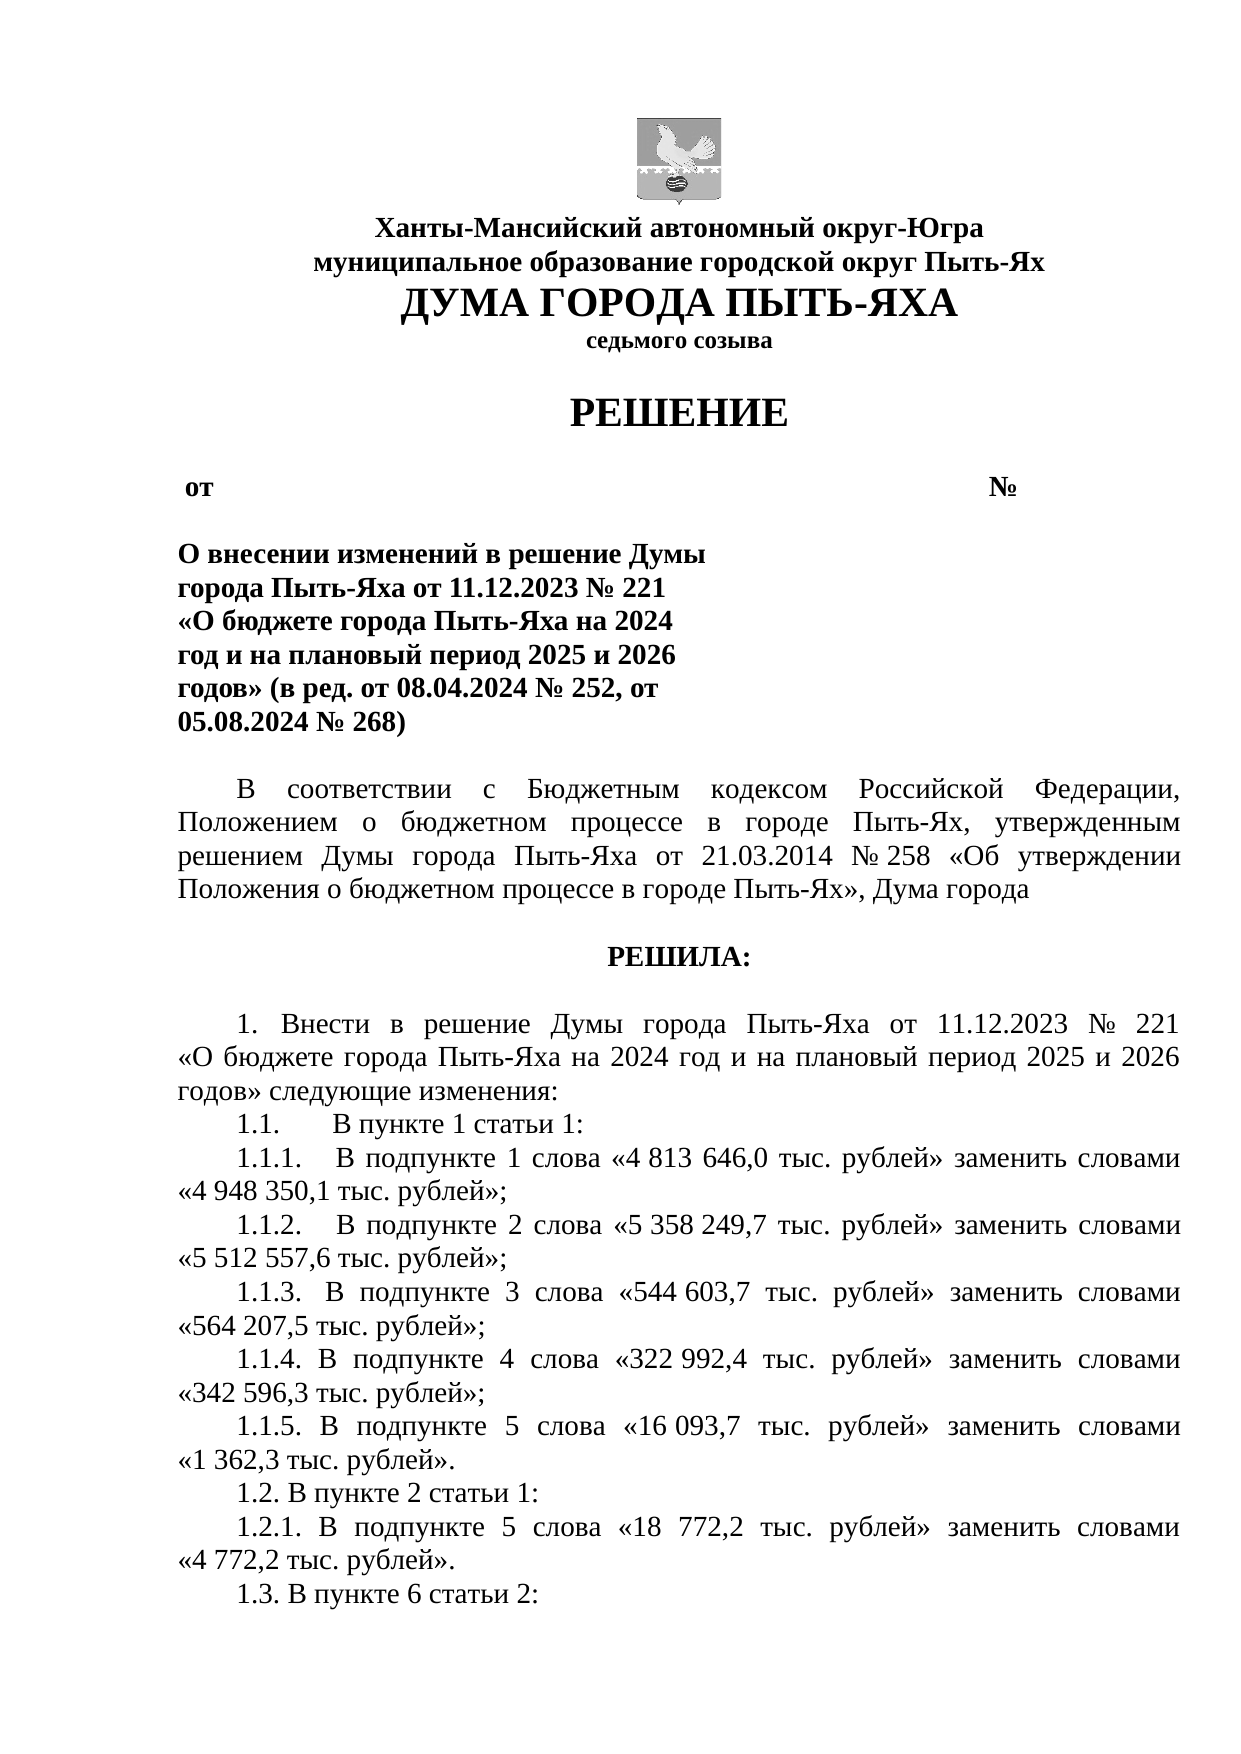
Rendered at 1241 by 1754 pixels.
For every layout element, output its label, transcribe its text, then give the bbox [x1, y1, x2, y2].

text 1.2. В пункте 2 статьи 1: [177, 1475, 1181, 1509]
text от № [177, 469, 1181, 503]
subtitle Ханты-Мансийский автономный округ-Югра [177, 210, 1181, 244]
text 1. Внести в решение Думы города Пыть-Яха от 11.12.2023 № 221 «О бюджете города Пыть-Яха на 2024 год и на плановый период 2025 и 2026 годов» следующие изменения: [177, 1006, 1181, 1106]
text В соответствии с Бюджетным кодексом Российской Федерации, Положением о бюджетном процессе в городе Пыть-Ях, утвержденным решением Думы города Пыть-Яха от 21.03.2014 № 258 «Об утверждении Положения о бюджетном процессе в городе Пыть-Ях», Дума города [177, 771, 1181, 905]
text 1.1. В пункте 1 статьи 1: [177, 1106, 1181, 1140]
text РЕШИЛА: [177, 939, 1181, 972]
text 1.1.5. В подпункте 5 слова «16 093,7 тыс. рублей» заменить словами «1 362,3 тыс. рублей». [177, 1408, 1181, 1475]
subtitle муниципальное образование городской округ Пыть-Ях [177, 244, 1181, 277]
text 1.1.2. В подпункте 2 слова «5 358 249,7 тыс. рублей» заменить словами «5 512 557,6 тыс. рублей»; [177, 1207, 1181, 1274]
text 1.3. В пункте 6 статьи 2: [177, 1576, 1181, 1609]
text 1.1.1. В подпункте 1 слова «4 813 646,0 тыс. рублей» заменить словами «4 948 350,1 тыс. рублей»; [177, 1140, 1181, 1207]
text 1.1.4. В подпункте 4 слова «322 992,4 тыс. рублей» заменить словами «342 596,3 тыс. рублей»; [177, 1341, 1181, 1408]
subtitle ДУМА ГОРОДА ПЫТЬ-ЯХА [177, 277, 1181, 325]
text 1.2.1. В подпункте 5 слова «18 772,2 тыс. рублей» заменить словами «4 772,2 тыс. рублей». [177, 1509, 1181, 1576]
text 1.1.3. В подпункте 3 слова «544 603,7 тыс. рублей» заменить словами «564 207,5 тыс. рублей»; [177, 1274, 1181, 1341]
subtitle О внесении изменений в решение Думы города Пыть-Яха от 11.12.2023 № 221 «О бюджете города Пыть-Яха на 2024 год и на плановый период 2025 и 2026 годов» (в ред. от 08.04.2024 № 252, от 05.08.2024 № 268) [177, 536, 709, 737]
subtitle РЕШЕНИЕ [177, 388, 1181, 436]
text седьмого созыва [177, 325, 1181, 354]
